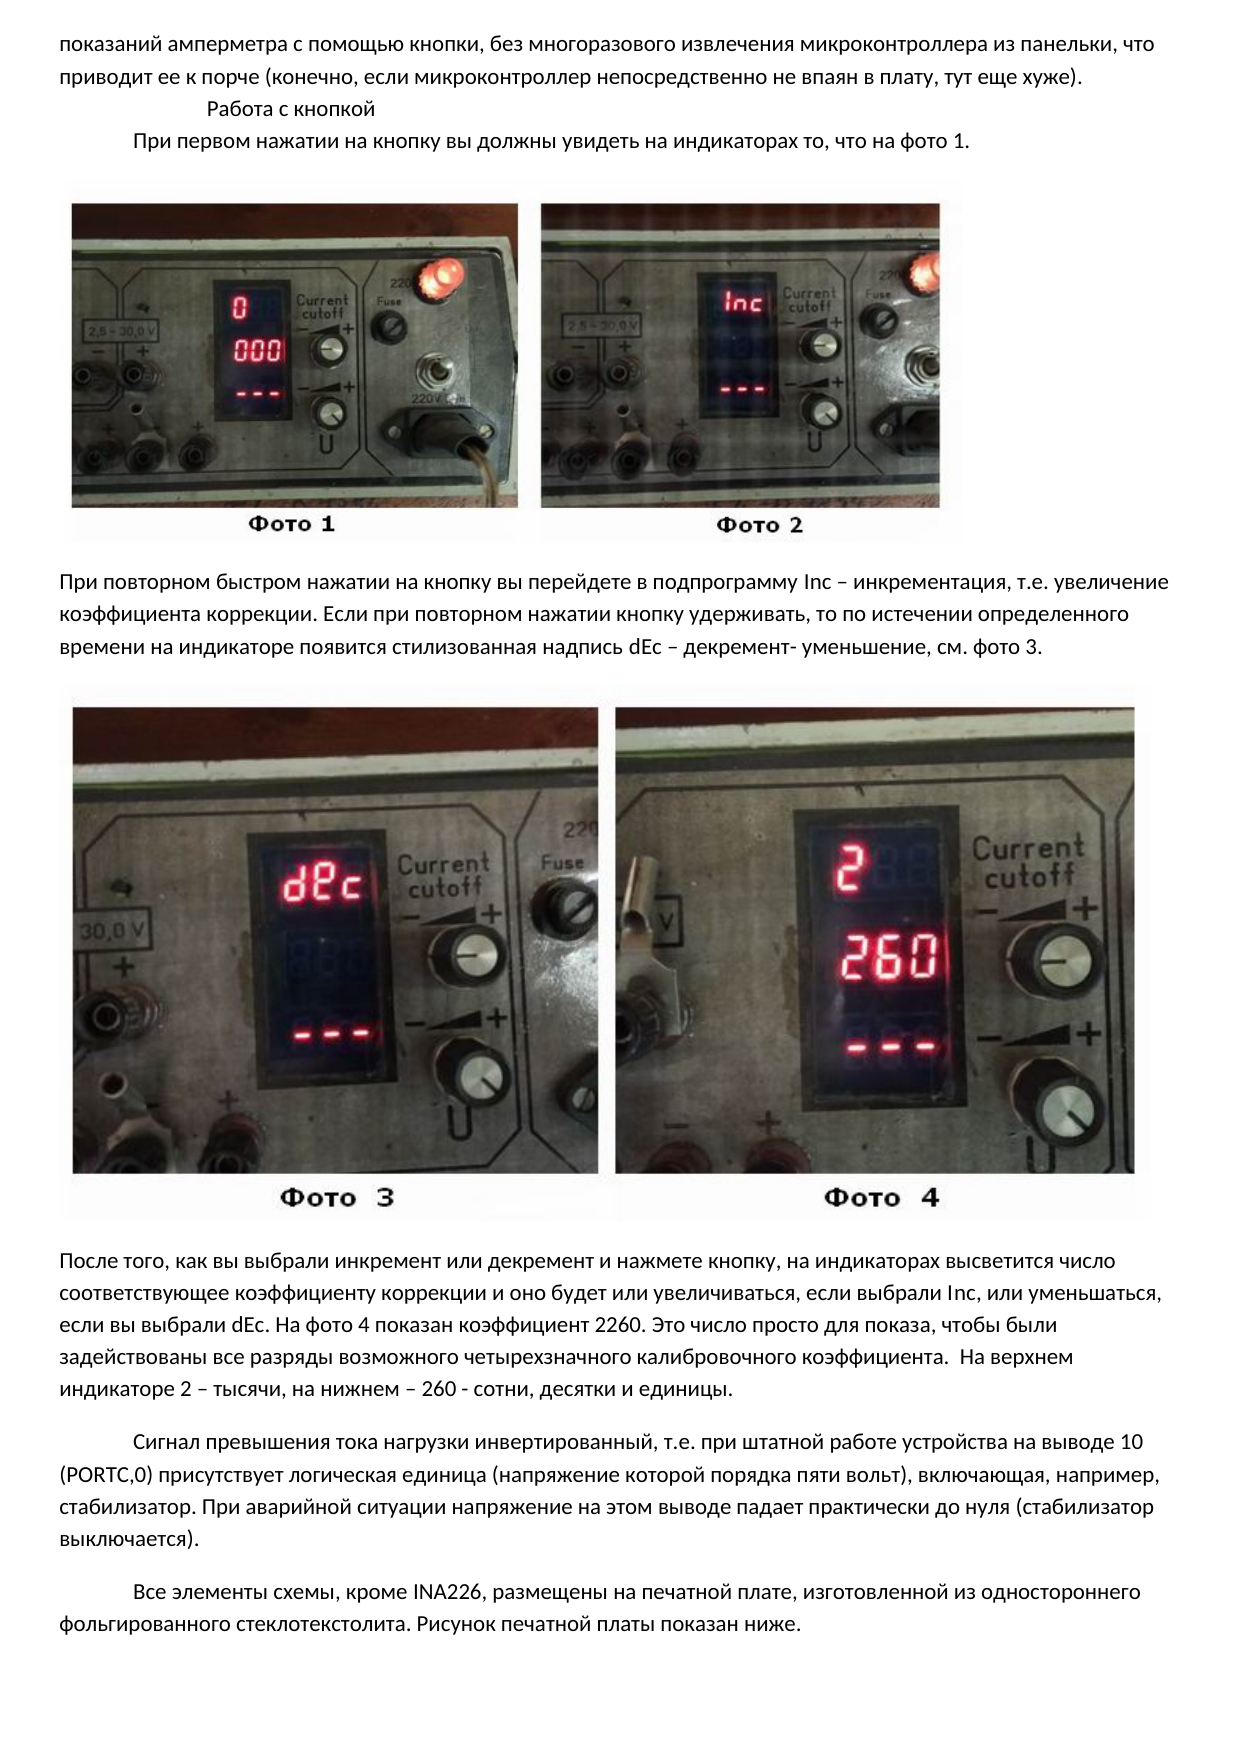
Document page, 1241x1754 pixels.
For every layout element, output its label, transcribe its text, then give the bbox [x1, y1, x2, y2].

text Работа с кнопкой [59, 94, 1181, 122]
text При повторном быстром нажатии на кнопку вы перейдете в подпрограмму Inc – инкрементация, т.е. увеличение коэффициента коррекции. Если при повторном нажатии кнопку удерживать, то по истечении определенного времени на индикаторе появится стилизованная надпись dEc – декремент- уменьшение, см. фото 3. [59, 567, 1181, 660]
picture [59, 684, 1152, 1221]
text После того, как вы выбрали инкремент или декремент и нажмете кнопку, на индикаторах высветится число соответствующее коэффициенту коррекции и оно будет или увеличиваться, если выбрали Inc, или уменьшаться, если вы выбрали dEc. На фото 4 показан коэффициент 2260. Это число просто для показа, чтобы были задействованы все разряды возможного четырехзначного калибровочного коэффициента. На верхнем индикаторе 2 – тысячи, на нижнем – 260 - сотни, десятки и единицы. [59, 1246, 1181, 1402]
picture [59, 179, 963, 543]
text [59, 29, 1181, 90]
text Все элементы схемы, кроме INA226, размещены на печатной плате, изготовленной из одностороннего фольгированного стеклотекстолита. Рисунок печатной платы показан ниже. [59, 1577, 1181, 1637]
text Сигнал превышения тока нагрузки инвертированный, т.е. при штатной работе устройства на выводе 10 (PORTC,0) присутствует логическая единица (напряжение которой порядка пяти вольт), включающая, например, стабилизатор. При аварийной ситуации напряжение на этом выводе падает практически до нуля (стабилизатор выключается). [59, 1427, 1181, 1552]
text При первом нажатии на кнопку вы должны увидеть на индикаторах то, что на фото 1. [59, 126, 1181, 154]
